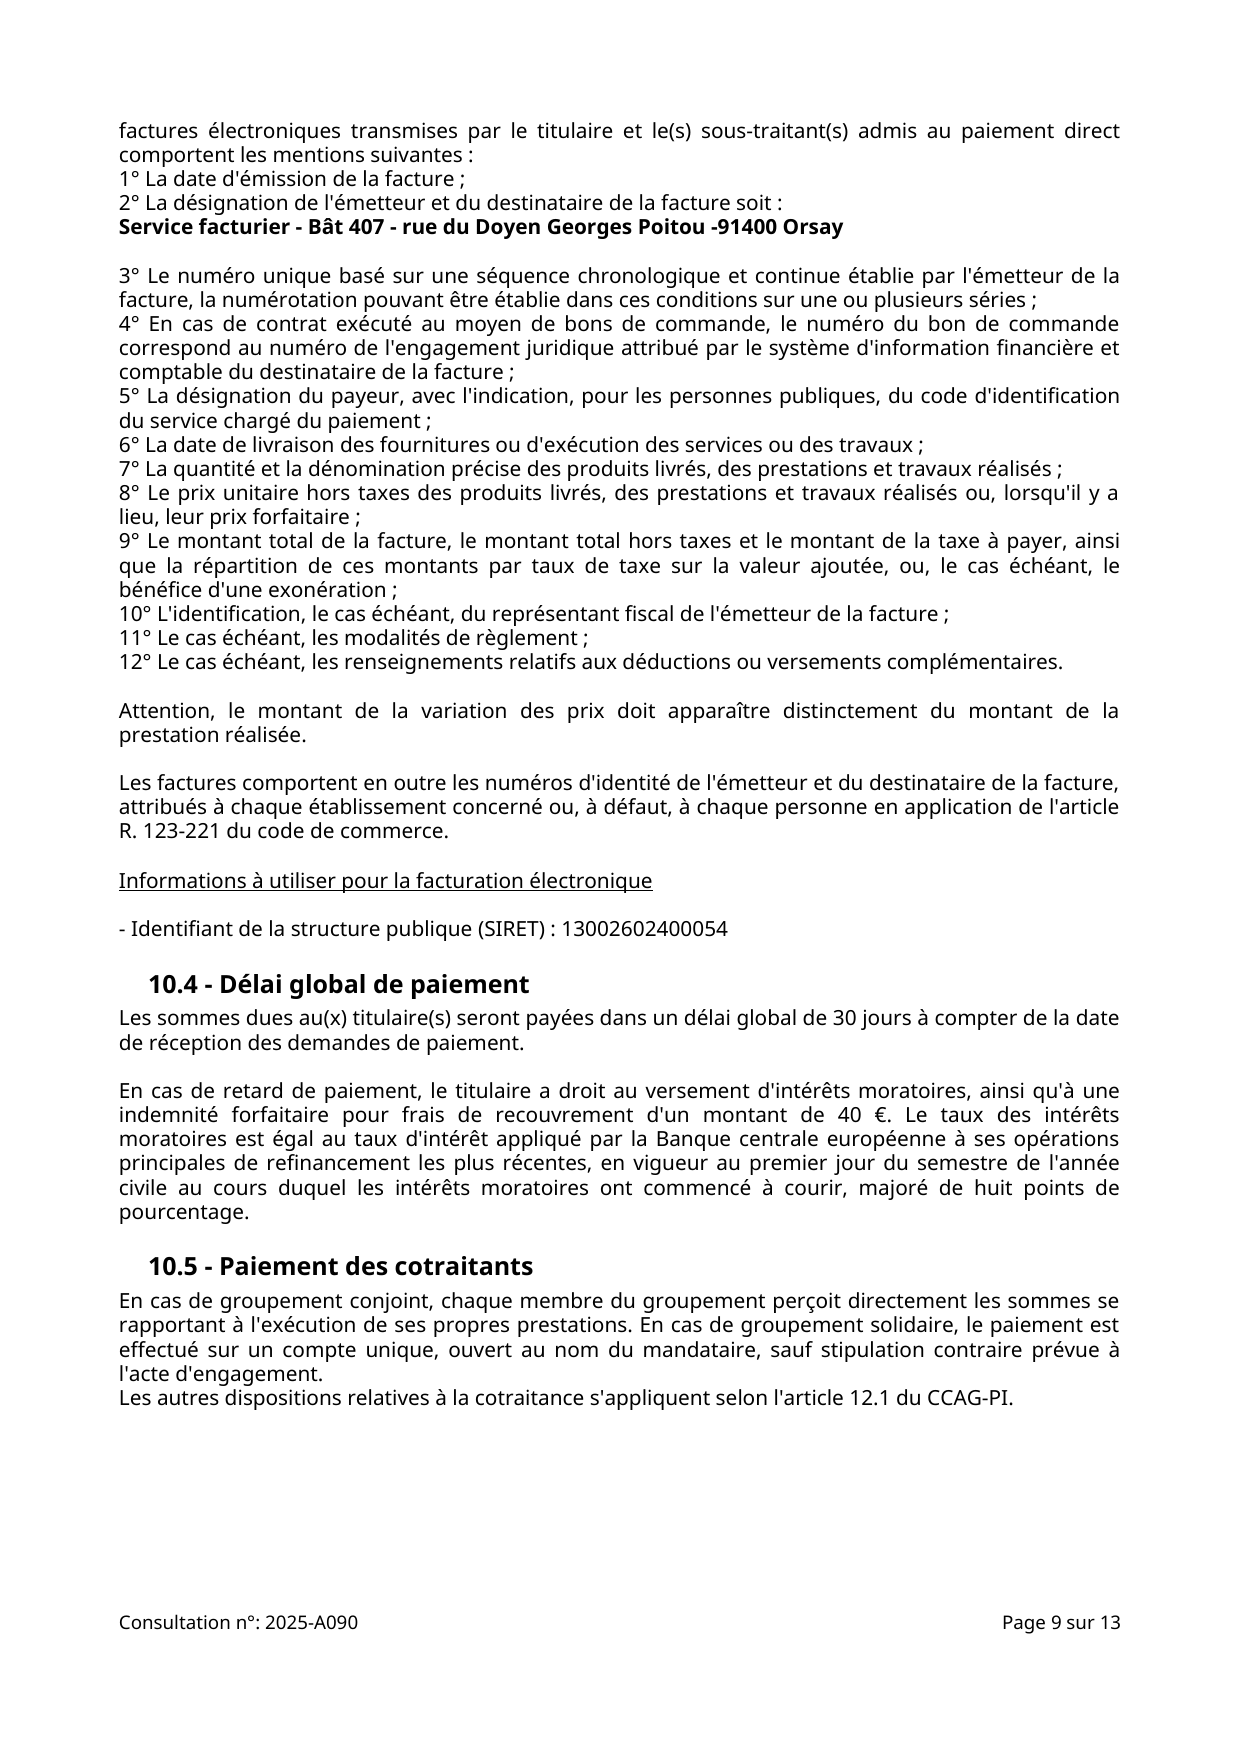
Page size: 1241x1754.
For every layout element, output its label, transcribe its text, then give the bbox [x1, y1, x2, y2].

text factures électroniques transmises par le titulaire et le(s) sous-traitant(s) admis au paiement direct comportent les mentions suivantes : [119, 119, 1121, 167]
text Les sommes dues au(x) titulaire(s) seront payées dans un délai global de 30 jours à compter de la date de réception des demandes de paiement. [119, 1007, 1121, 1055]
text Les factures comportent en outre les numéros d'identité de l'émetteur et du destinataire de la facture, attribués à chaque établissement concerné ou, à défaut, à chaque personne en application de l'article R. 123-221 du code de commerce. [119, 771, 1121, 844]
text 2° La désignation de l'émetteur et du destinataire de la facture soit : [119, 191, 1121, 215]
text 1° La date d'émission de la facture ; [119, 167, 1121, 191]
subtitle 10.5 - Paiement des cotraitants [148, 1249, 1121, 1283]
text 6° La date de livraison des fournitures ou d'exécution des services ou des travaux ; [119, 433, 1121, 457]
text 10° L'identification, le cas échéant, du représentant fiscal de l'émetteur de la facture ; [119, 602, 1121, 626]
text 3° Le numéro unique basé sur une séquence chronologique et continue établie par l'émetteur de la facture, la numérotation pouvant être établie dans ces conditions sur une ou plusieurs séries ; [119, 264, 1121, 312]
text Informations à utiliser pour la facturation électronique [119, 869, 1121, 893]
subtitle 10.4 - Délai global de paiement [148, 966, 1121, 1000]
text En cas de groupement conjoint, chaque membre du groupement perçoit directement les sommes se rapportant à l'exécution de ses propres prestations. En cas de groupement solidaire, le paiement est effectué sur un compte unique, ouvert au nom du mandataire, sauf stipulation contraire prévue à l'acte d'engagement. [119, 1289, 1121, 1386]
text 12° Le cas échéant, les renseignements relatifs aux déductions ou versements complémentaires. [119, 650, 1121, 674]
text 4° En cas de contrat exécuté au moyen de bons de commande, le numéro du bon de commande correspond au numéro de l'engagement juridique attribué par le système d'information financière et comptable du destinataire de la facture ; [119, 312, 1121, 384]
text - Identifiant de la structure publique (SIRET) : 13002602400054 [119, 917, 1121, 941]
text En cas de retard de paiement, le titulaire a droit au versement d'intérêts moratoires, ainsi qu'à une indemnité forfaitaire pour frais de recouvrement d'un montant de 40 €. Le taux des intérêts moratoires est égal au taux d'intérêt appliqué par la Banque centrale européenne à ses opérations principales de refinancement les plus récentes, en vigueur au premier jour du semestre de l'année civile au cours duquel les intérêts moratoires ont commencé à courir, majoré de huit points de pourcentage. [119, 1079, 1121, 1224]
text 5° La désignation du payeur, avec l'indication, pour les personnes publiques, du code d'identification du service chargé du paiement ; [119, 384, 1121, 433]
text 9° Le montant total de la facture, le montant total hors taxes et le montant de la taxe à payer, ainsi que la répartition de ces montants par taux de taxe sur la valeur ajoutée, ou, le cas échéant, le bénéfice d'une exonération ; [119, 529, 1121, 602]
text Les autres dispositions relatives à la cotraitance s'appliquent selon l'article 12.1 du CCAG-PI. [119, 1386, 1121, 1410]
text Service facturier - Bât 407 - rue du Doyen Georges Poitou -91400 Orsay [119, 215, 1121, 239]
text 8° Le prix unitaire hors taxes des produits livrés, des prestations et travaux réalisés ou, lorsqu'il y a lieu, leur prix forfaitaire ; [119, 481, 1121, 529]
text Attention, le montant de la variation des prix doit apparaître distinctement du montant de la prestation réalisée. [119, 699, 1121, 747]
text 11° Le cas échéant, les modalités de règlement ; [119, 626, 1121, 650]
text 7° La quantité et la dénomination précise des produits livrés, des prestations et travaux réalisés ; [119, 457, 1121, 481]
